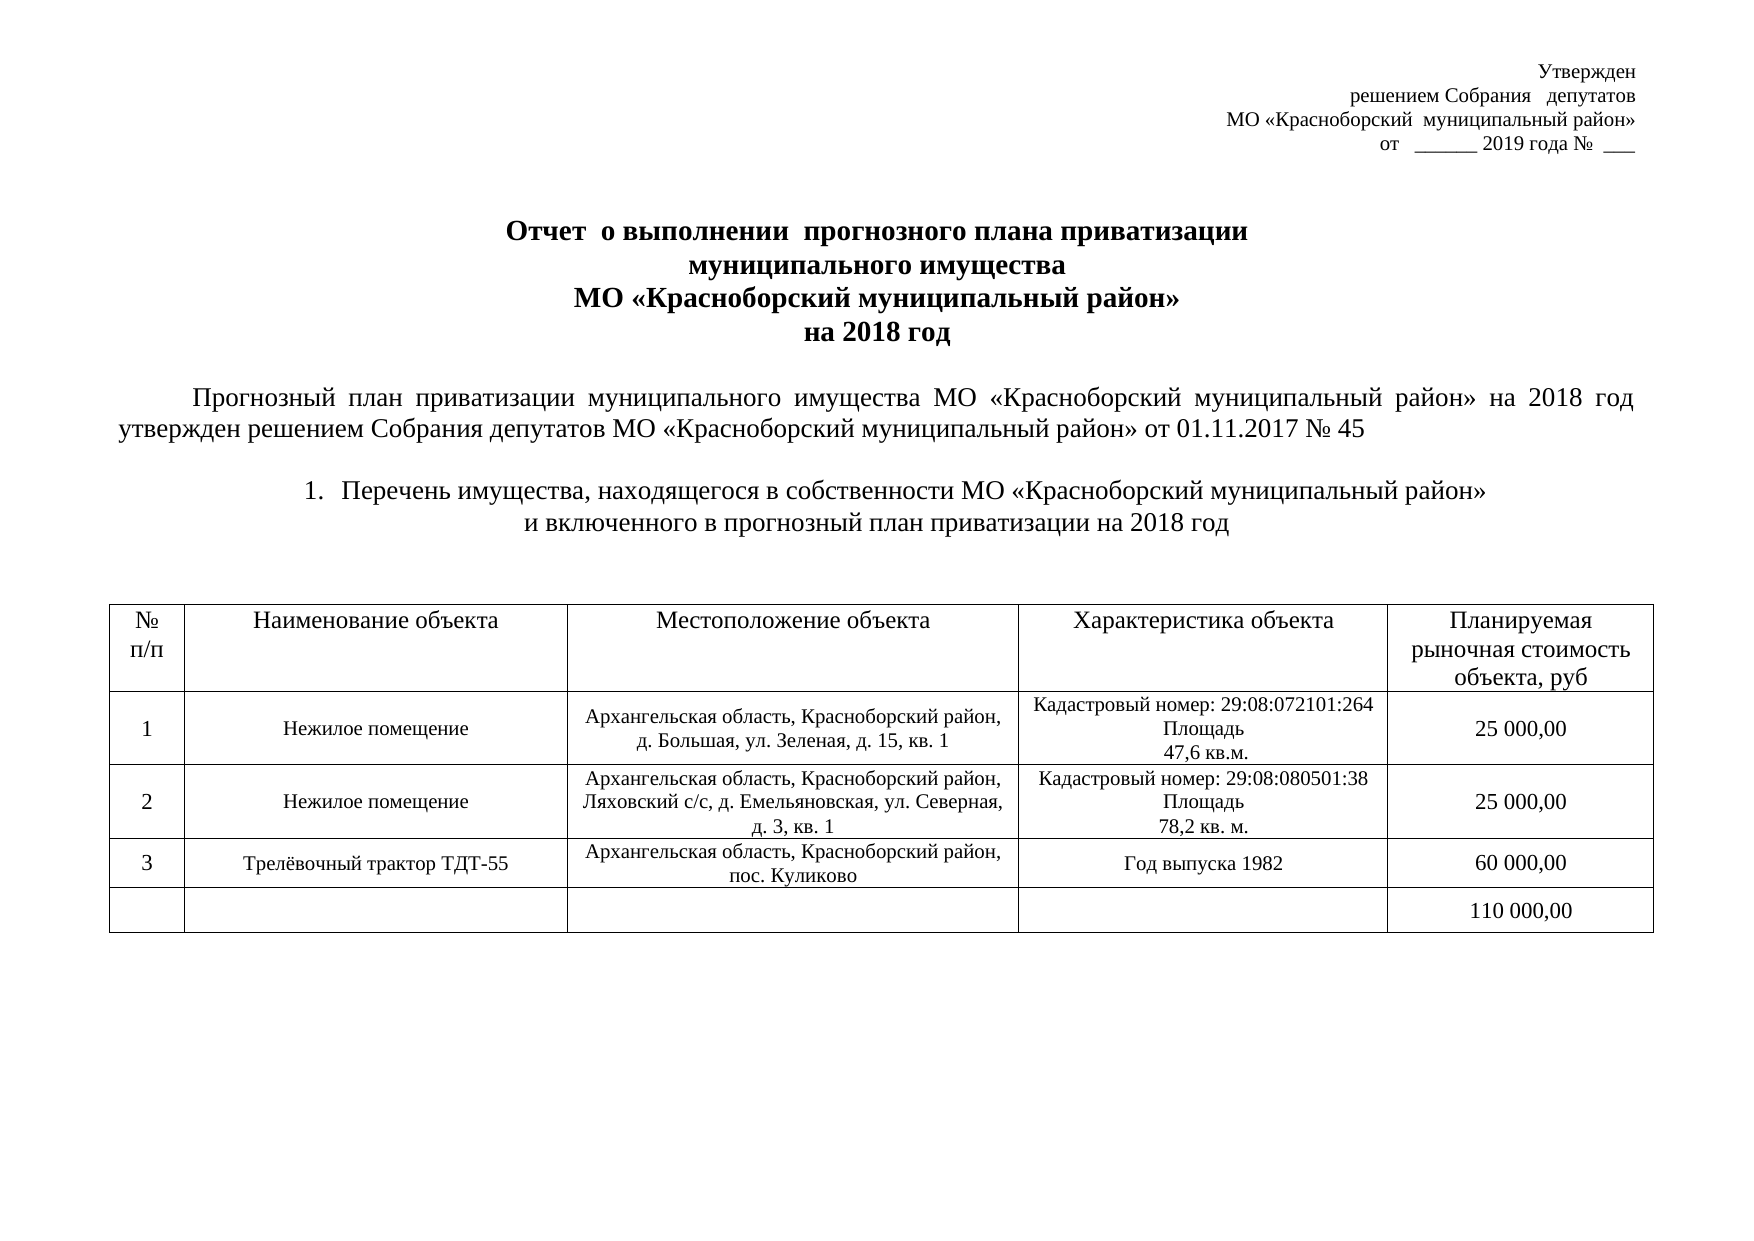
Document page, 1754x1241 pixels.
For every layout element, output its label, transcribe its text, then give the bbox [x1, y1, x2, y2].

table_cell Год выпуска 1982 [1019, 839, 1387, 887]
table_header Наименование объекта [185, 605, 567, 691]
table_cell Трелёвочный трактор ТДТ-55 [185, 839, 567, 887]
text от ______ 2019 года № ___ [118, 131, 1636, 155]
table_cell Нежилое помещение [185, 692, 567, 764]
table_cell Кадастровый номер: 29:08:080501:38 Площадь 78,2 кв. м. [1019, 765, 1387, 838]
table_header Планируемая рыночная стоимость объекта, руб [1388, 605, 1653, 691]
text решением Собрания депутатов [118, 83, 1636, 107]
table_cell Нежилое помещение [185, 765, 567, 838]
table_cell Архангельская область, Красноборский район, пос. Куликово [568, 839, 1018, 887]
text Утвержден [118, 59, 1636, 83]
text муниципального имущества [118, 247, 1636, 280]
table_cell 2 [110, 765, 184, 838]
table_cell 25 000,00 [1388, 765, 1653, 838]
table_cell 60 000,00 [1388, 839, 1653, 887]
text и включенного в прогнозный план приватизации на 2018 год [118, 506, 1636, 537]
table_cell 25 000,00 [1388, 692, 1653, 764]
text Прогнозный план приватизации муниципального имущества МО «Красноборский муниципальный район» на 2018 год утвержден решением Собрания депутатов МО «Красноборский муниципальный район» от 01.11.2017 № 45 [118, 381, 1636, 443]
text МО «Красноборский муниципальный район» [118, 280, 1636, 314]
table_cell [110, 888, 184, 932]
table_cell Архангельская область, Красноборский район, Ляховский с/с, д. Емельяновская, ул. Северная, д. 3, кв. 1 [568, 765, 1018, 838]
table_cell Архангельская область, Красноборский район, д. Большая, ул. Зеленая, д. 15, кв. 1 [568, 692, 1018, 764]
table_header Характеристика объекта [1019, 605, 1387, 691]
text МО «Красноборский муниципальный район» [118, 107, 1636, 131]
table_cell 1 [110, 692, 184, 764]
text Отчет о выполнении прогнозного плана приватизации [118, 213, 1636, 247]
table_cell Кадастровый номер: 29:08:072101:264 Площадь 47,6 кв.м. [1019, 692, 1387, 764]
table_cell [1019, 888, 1387, 932]
table_header Местоположение объекта [568, 605, 1018, 691]
list Перечень имущества, находящегося в собственности МО «Красноборский муниципальный район» [156, 474, 1636, 506]
table_cell 3 [110, 839, 184, 887]
table_cell [185, 888, 567, 932]
table_cell 110 000,00 [1388, 888, 1653, 932]
text на 2018 год [118, 314, 1636, 347]
table_cell [568, 888, 1018, 932]
table_header № п/п [110, 605, 184, 691]
